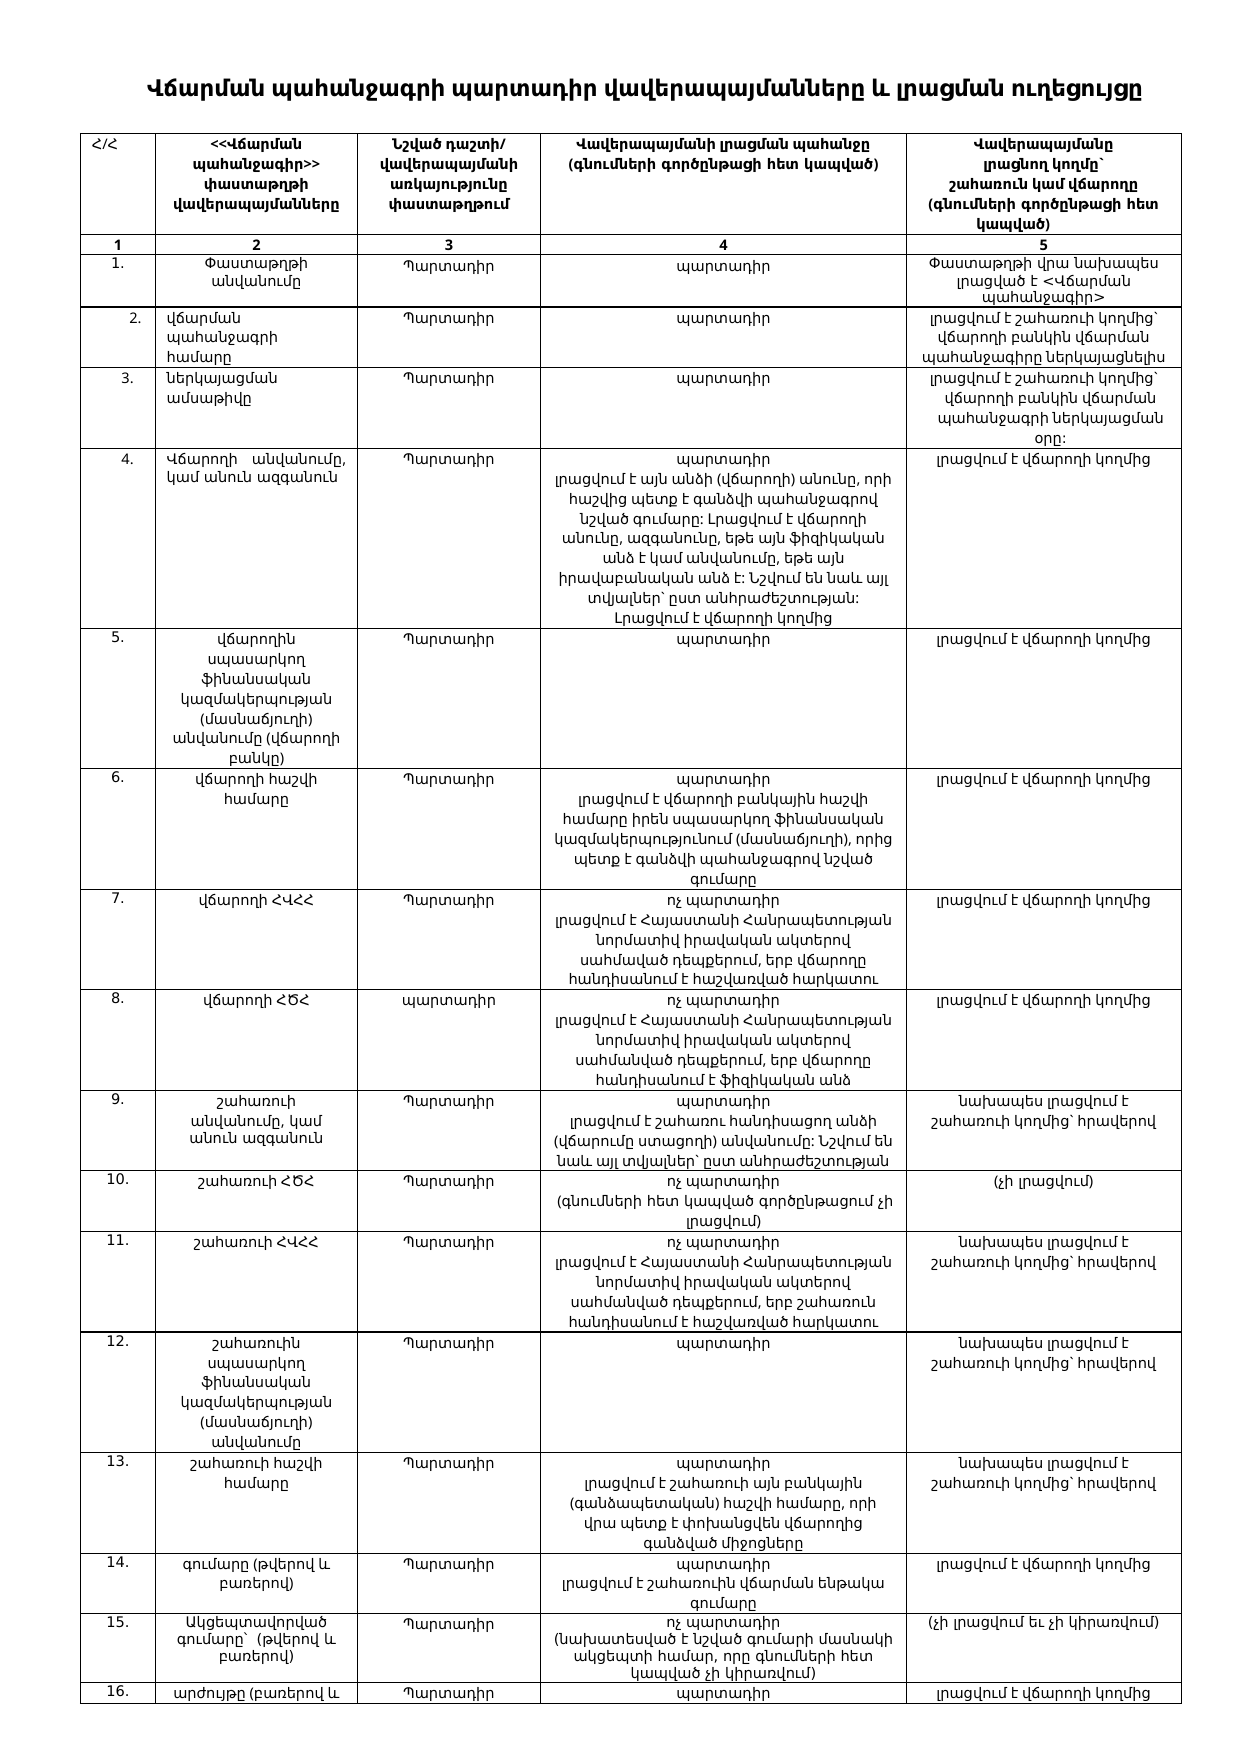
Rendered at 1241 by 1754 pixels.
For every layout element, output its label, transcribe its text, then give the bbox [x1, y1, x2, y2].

table_cell լրացվում է վճարողի կողմից [907, 890, 1181, 989]
table_header Նշված դաշտի/ վավերապայմանի առկայությունը փաստաթղթում [358, 134, 540, 233]
table_header Վավերապայմանը լրացնող կողմը` շահառուն կամ վճարողը (գնումների գործընթացի հետ կապված) [907, 134, 1181, 233]
table_cell 16. [81, 1683, 155, 1703]
text Վճարման պահանջագրի պարտադիր վավերապայմանները և լրացման ուղեցույցը [118, 75, 1171, 102]
table_header <<Վճարման պահանջագիր>> փաստաթղթի վավերապայմանները [156, 134, 357, 233]
table_cell [81, 308, 155, 367]
table_cell 3 [358, 235, 540, 254]
table_cell շահառուի ՀՎՀՀ [156, 1232, 357, 1331]
table_cell ոչ պարտադիր (գնումների հետ կապված գործընթացում չի լրացվում) [541, 1171, 906, 1231]
table_cell ներկայացման ամսաթիվը [156, 368, 357, 448]
table_cell գումարը (թվերով և բառերով) [156, 1554, 357, 1613]
table_cell Պարտադիր [358, 255, 540, 306]
table_cell Պարտադիր [358, 449, 540, 628]
table_cell պարտադիր լրացվում է այն անձի (վճարողի) անունը, որի հաշվից պետք է գանձվի պահանջագրով նշված գումարը: Լրացվում է վճարողի անունը, ազգանունը, եթե այն ֆիզիկական անձ է կամ անվանումը, եթե այն իրավաբանական անձ է: Նշվում են նաև այլ տվյալներ` ըստ անհրաժեշտության: Լրացվում է վճարողի կողմից [541, 449, 906, 628]
table_cell շահառուի հաշվի համարը [156, 1453, 357, 1552]
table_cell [156, 1683, 357, 1703]
table_cell նախապես լրացվում է շահառուի կողմից` հրավերով [907, 1333, 1181, 1452]
table_cell Ակցեպտավորված գումարը՝ (թվերով և բառերով) [156, 1614, 357, 1682]
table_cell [907, 1453, 1181, 1552]
table_cell 14. [81, 1554, 155, 1613]
table_cell վճարման պահանջագրի համարը [156, 308, 357, 367]
table_cell Փաստաթղթի վրա նախապես լրացված է <Վճարման պահանջագիր> [907, 255, 1181, 306]
table_cell շահառուին սպասարկող ֆինանսական կազմակերպության (մասնաճյուղի) անվանումը [156, 1333, 357, 1452]
table_cell Պարտադիր [358, 1614, 540, 1682]
table_cell լրացվում է շահառուի կողմից` վճարողի բանկին վճարման պահանջագրի ներկայացման օրը: [907, 368, 1181, 448]
table_cell պարտադիր [541, 255, 906, 306]
table_cell Վճարողի անվանումը, կամ անուն ազգանուն [156, 449, 357, 628]
table_cell վճարողի հաշվի համարը [156, 769, 357, 888]
table_cell նախապես լրացվում է շահառուի կողմից` հրավերով [907, 1091, 1181, 1170]
table_cell պարտադիր լրացվում է շահառուին վճարման ենթակա գումարը [541, 1554, 906, 1613]
table_cell նախապես լրացվում է շահառուի կողմից` հրավերով [907, 1232, 1181, 1331]
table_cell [907, 1683, 1181, 1703]
table_cell 4 [541, 235, 906, 254]
table_cell լրացվում է վճարողի կողմից [907, 990, 1181, 1089]
table_cell 5 [907, 235, 1181, 254]
table_cell պարտադիր լրացվում է շահառու հանդիսացող անձի (վճարումը ստացողի) անվանումը: Նշվում են նաև այլ տվյալներ` ըստ անհրաժեշտության [541, 1091, 906, 1170]
table_cell պարտադիր [541, 1333, 906, 1452]
table_cell վճարողի ՀԾՀ [156, 990, 357, 1089]
table_cell 7. [81, 890, 155, 989]
table_cell վճարողին սպասարկող ֆինանսական կազմակերպության (մասնաճյուղի) անվանումը (վճարողի բանկը) [156, 629, 357, 768]
table_cell պարտադիր [541, 308, 906, 367]
table_cell 9. [81, 1091, 155, 1170]
table_cell Պարտադիր [358, 1683, 540, 1703]
table_cell ոչ պարտադիր լրացվում է Հայաստանի Հանրապետության նորմատիվ իրավական ակտերով սահմանված դեպքերում, երբ շահառուն հանդիսանում է հաշվառված հարկատու [541, 1232, 906, 1331]
table_cell Պարտադիր [358, 890, 540, 989]
table_cell պարտադիր [541, 368, 906, 448]
table_cell 1 [81, 235, 155, 254]
table_header Հ/Հ [81, 134, 155, 233]
table_cell պարտադիր լրացվում է վճարողի բանկային հաշվի համարը իրեն սպասարկող ֆինանսական կազմակերպությունում (մասնաճյուղի), որից պետք է գանձվի պահանջագրով նշված գումարը [541, 769, 906, 888]
table_cell 11. [81, 1232, 155, 1331]
table_cell պարտադիր [541, 629, 906, 768]
table_cell Պարտադիր [358, 1091, 540, 1170]
table_cell Պարտադիր [358, 1453, 540, 1552]
table_cell Պարտադիր [358, 1171, 540, 1231]
table_cell լրացվում է շահառուի կողմից` վճարողի բանկին վճարման պահանջագիրը ներկայացնելիս [907, 308, 1181, 367]
table_cell [81, 368, 155, 448]
table_cell Փաստաթղթի անվանումը [156, 255, 357, 306]
table_cell լրացվում է վճարողի կողմից [907, 449, 1181, 628]
table_cell 1. [81, 255, 155, 306]
table_cell լրացվում է վճարողի կողմից [907, 629, 1181, 768]
table_cell շահառուի ՀԾՀ [156, 1171, 357, 1231]
table_cell պարտադիր լրացվում է շահառուի այն բանկային (գանձապետական) հաշվի համարը, որի վրա պետք է փոխանցվեն վճարողից գանձված միջոցները [541, 1453, 906, 1552]
table_cell Պարտադիր [358, 368, 540, 448]
table_cell շահառուի անվանումը, կամ անուն ազգանուն [156, 1091, 357, 1170]
table_header Վավերապայմանի լրացման պահանջը (գնումների գործընթացի հետ կապված) [541, 134, 906, 233]
table_cell 13. [81, 1453, 155, 1552]
table_cell 5. [81, 629, 155, 768]
table_cell պարտադիր [358, 990, 540, 1089]
table_cell ոչ պարտադիր լրացվում է Հայաստանի Հանրապետության նորմատիվ իրավական ակտերով սահմաված դեպքերում, երբ վճարողը հանդիսանում է հաշվառված հարկատու [541, 890, 906, 989]
table_cell (չի լրացվում) [907, 1171, 1181, 1231]
table_cell Պարտադիր [358, 308, 540, 367]
table_cell վճարողի ՀՎՀՀ [156, 890, 357, 989]
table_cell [907, 1554, 1181, 1613]
table_cell [81, 449, 155, 628]
table_cell Պարտադիր [358, 769, 540, 888]
table_cell 15. [81, 1614, 155, 1682]
table_cell Պարտադիր [358, 629, 540, 768]
table_cell 2 [156, 235, 357, 254]
table_cell (չի լրացվում եւ չի կիրառվում) [907, 1614, 1181, 1682]
table_cell Պարտադիր [358, 1232, 540, 1331]
table_cell Պարտադիր [358, 1333, 540, 1452]
table_cell ոչ պարտադիր (նախատեսված է նշված գումարի մասնակի ակցեպտի համար, որը գնումների հետ կապված չի կիրառվում) [541, 1614, 906, 1682]
table_cell 12. [81, 1333, 155, 1452]
table_cell ոչ պարտադիր լրացվում է Հայաստանի Հանրապետության նորմատիվ իրավական ակտերով սահմանված դեպքերում, երբ վճարողը հանդիսանում է ֆիզիկական անձ [541, 990, 906, 1089]
table_cell լրացվում է վճարողի կողմից [907, 769, 1181, 888]
table_cell 8. [81, 990, 155, 1089]
table_cell Պարտադիր [358, 1554, 540, 1613]
table_cell պարտադիր [541, 1683, 906, 1703]
table_cell 6. [81, 769, 155, 888]
table_cell 10. [81, 1171, 155, 1231]
